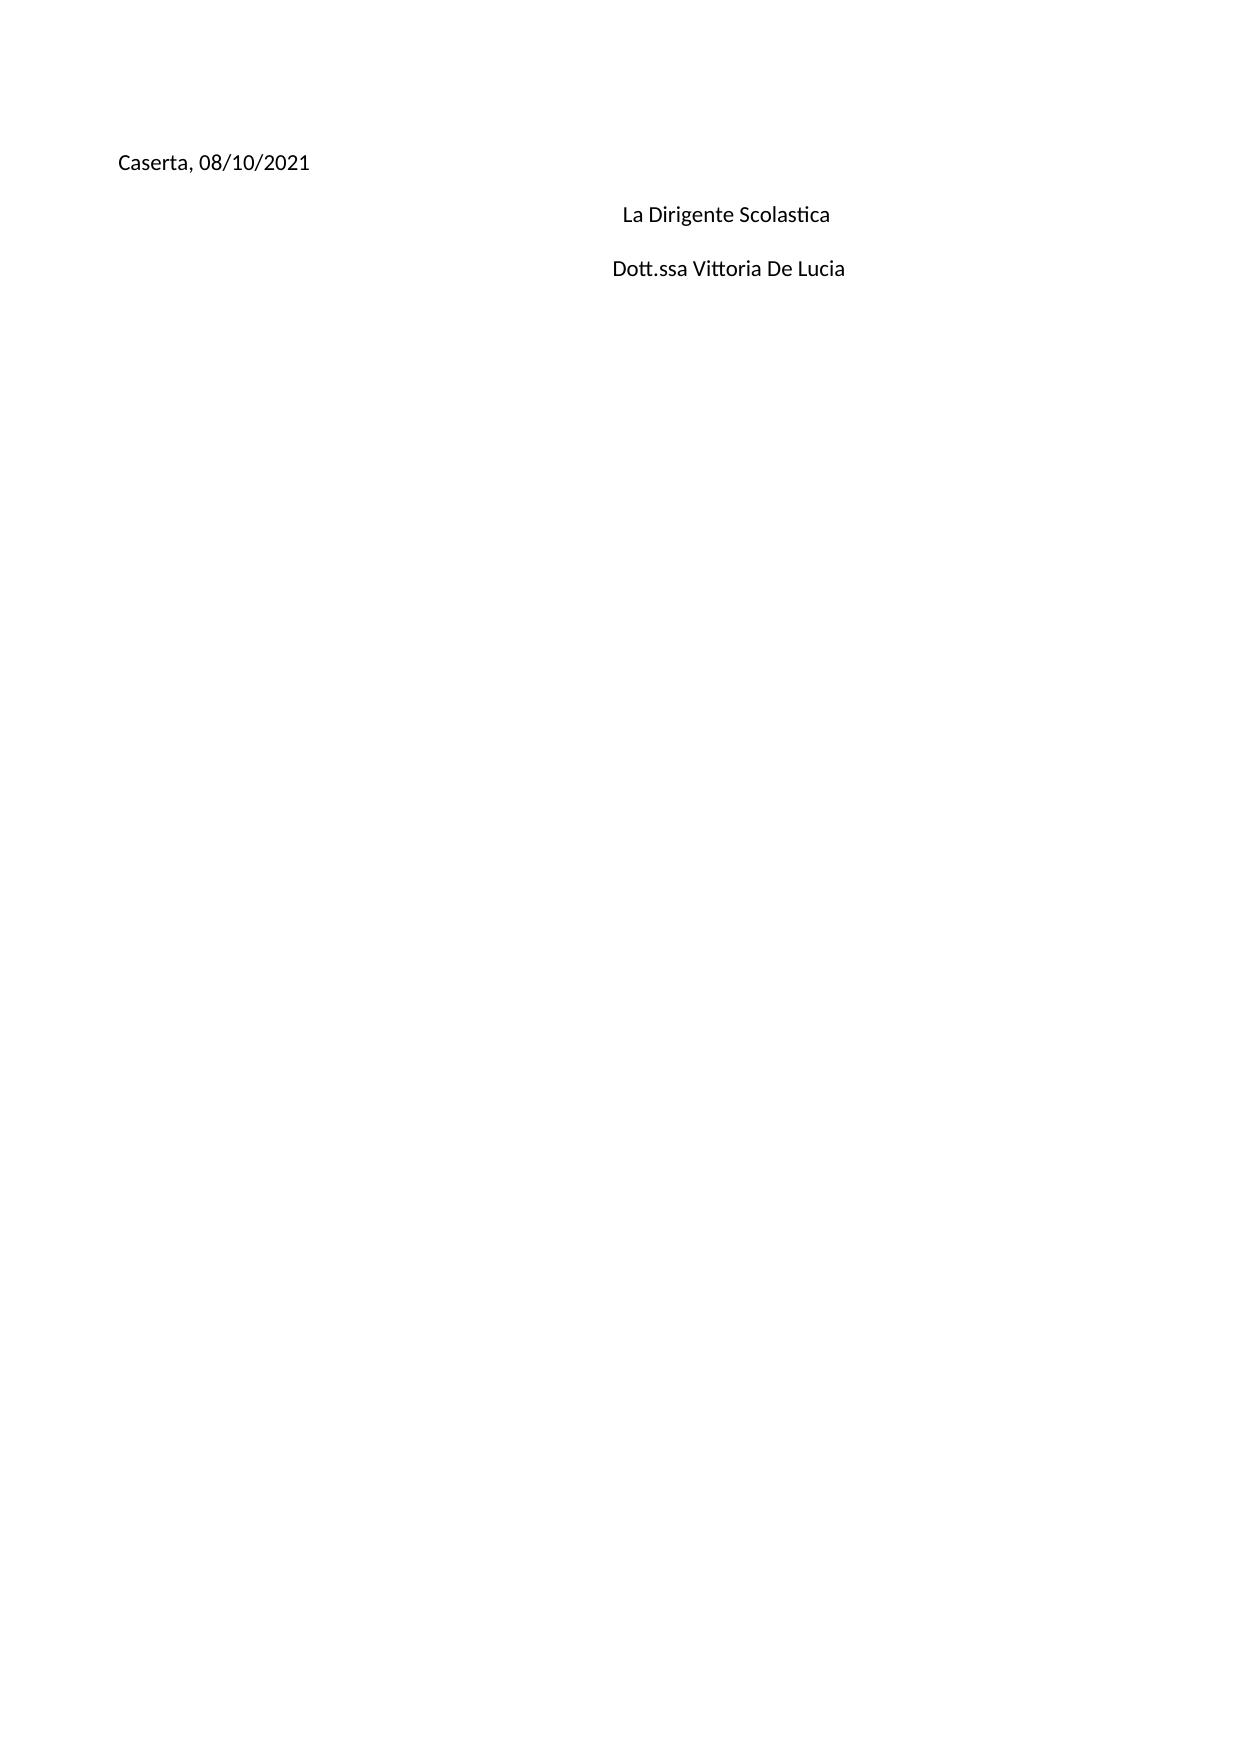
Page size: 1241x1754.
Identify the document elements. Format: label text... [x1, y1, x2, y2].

text Dott.ssa Vittoria De Lucia [118, 254, 1122, 282]
text La Dirigente Scolastica [118, 201, 1122, 229]
text Caserta, 08/10/2021 [118, 148, 1122, 176]
